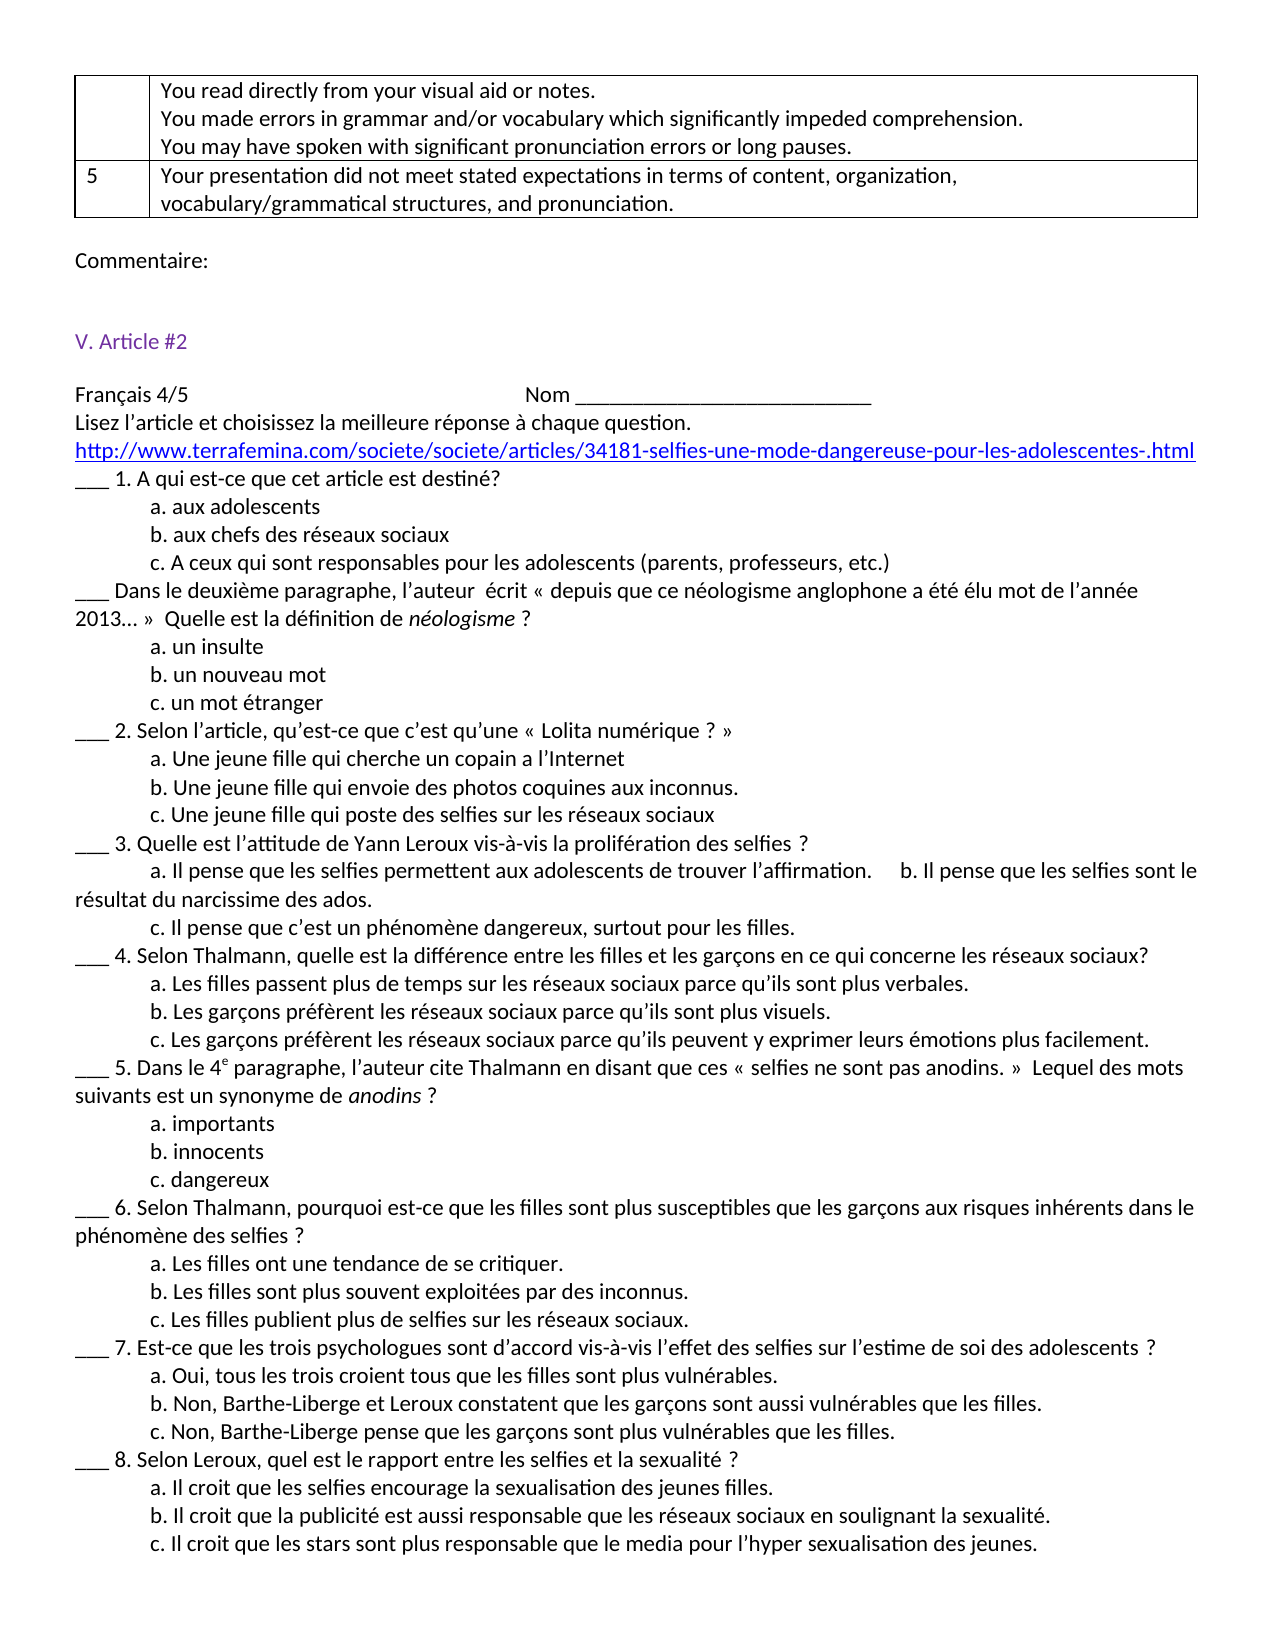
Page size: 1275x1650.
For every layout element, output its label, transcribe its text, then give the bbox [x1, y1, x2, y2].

text c. un mot étranger [75, 688, 1200, 717]
text Commentaire: [75, 246, 1200, 274]
text a. Oui, tous les trois croient tous que les filles sont plus vulnérables. [75, 1361, 1200, 1389]
text ___ 6. Selon Thalmann, pourquoi est-ce que les filles sont plus susceptibles que les garçons aux risques inhérents dans le phénomène des selfies ? [75, 1193, 1200, 1249]
text b. Il croit que la publicité est aussi responsable que les réseaux sociaux en soulignant la sexualité. [75, 1501, 1200, 1529]
text ___ 5. Dans le 4e paragraphe, l’auteur cite Thalmann en disant que ces « selfies ne sont pas anodins. » Lequel des mots suivants est un synonyme de anodins ? [75, 1053, 1200, 1109]
text c. Les garçons préfèrent les réseaux sociaux parce qu’ils peuvent y exprimer leurs émotions plus facilement. [75, 1025, 1200, 1053]
text b. aux chefs des réseaux sociaux [75, 520, 1200, 548]
table_cell 6 [76, 76, 149, 160]
table_cell Your presentation did not meet stated expectations in terms of content, organization, vocabulary/grammatical structures, and pronunciation. [150, 161, 1197, 217]
text b. un nouveau mot [75, 661, 1200, 688]
text V. Article #2 [75, 327, 1200, 355]
text ___ 2. Selon l’article, qu’est-ce que c’est qu’une « Lolita numérique ? » [75, 717, 1200, 744]
text ___ 7. Est-ce que les trois psychologues sont d’accord vis-à-vis l’effet des selfies sur l’estime de soi des adolescents ? [75, 1333, 1200, 1361]
text b. Les garçons préfèrent les réseaux sociaux parce qu’ils sont plus visuels. [75, 997, 1200, 1025]
text b. Une jeune fille qui envoie des photos coquines aux inconnus. [75, 773, 1200, 801]
text c. dangereux [75, 1165, 1200, 1193]
text Lisez l’article et choisissez la meilleure réponse à chaque question. [75, 408, 1200, 436]
text ___ 4. Selon Thalmann, quelle est la différence entre les filles et les garçons en ce qui concerne les réseaux sociaux? [75, 941, 1200, 969]
text c. Il croit que les stars sont plus responsable que le media pour l’hyper sexualisation des jeunes. [75, 1529, 1200, 1557]
text c. A ceux qui sont responsables pour les adolescents (parents, professeurs, etc.) [75, 548, 1200, 576]
text a. importants [75, 1109, 1200, 1137]
text b. Les filles sont plus souvent exploitées par des inconnus. [75, 1277, 1200, 1305]
text c. Il pense que c’est un phénomène dangereux, surtout pour les filles. [75, 913, 1200, 941]
text a. un insulte [75, 632, 1200, 661]
text a. Les filles passent plus de temps sur les réseaux sociaux parce qu’ils sont plus verbales. [75, 969, 1200, 997]
text c. Non, Barthe-Liberge pense que les garçons sont plus vulnérables que les filles. [75, 1417, 1200, 1445]
text http://www.terrafemina.com/societe/societe/articles/34181-selfies-une-mode-dangereuse-pour-les-adolescentes-.html [75, 436, 1200, 464]
text ___ 8. Selon Leroux, quel est le rapport entre les selfies et la sexualité ? [75, 1445, 1200, 1473]
text a. aux adolescents [75, 492, 1200, 520]
text b. innocents [75, 1137, 1200, 1165]
text c. Une jeune fille qui poste des selfies sur les réseaux sociaux [75, 801, 1200, 829]
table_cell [150, 76, 1197, 160]
text a. Les filles ont une tendance de se critiquer. [75, 1249, 1200, 1277]
text Français 4/5 Nom __________________________ [75, 380, 1200, 408]
text ___ 3. Quelle est l’attitude de Yann Leroux vis-à-vis la prolifération des selfies ? [75, 829, 1200, 857]
text ___ 1. A qui est-ce que cet article est destiné? [75, 464, 1200, 492]
text c. Les filles publient plus de selfies sur les réseaux sociaux. [75, 1305, 1200, 1333]
table_cell 5 [76, 161, 149, 217]
text a. Une jeune fille qui cherche un copain a l’Internet [75, 744, 1200, 773]
text a. Il croit que les selfies encourage la sexualisation des jeunes filles. [75, 1473, 1200, 1501]
text a. Il pense que les selfies permettent aux adolescents de trouver l’affirmation. b. Il pense que les selfies sont le résultat du narcissime des ados. [75, 857, 1200, 913]
text b. Non, Barthe-Liberge et Leroux constatent que les garçons sont aussi vulnérables que les filles. [75, 1389, 1200, 1417]
text ___ Dans le deuxième paragraphe, l’auteur écrit « depuis que ce néologisme anglophone a été élu mot de l’année 2013… » Quelle est la définition de néologisme ? [75, 576, 1200, 632]
